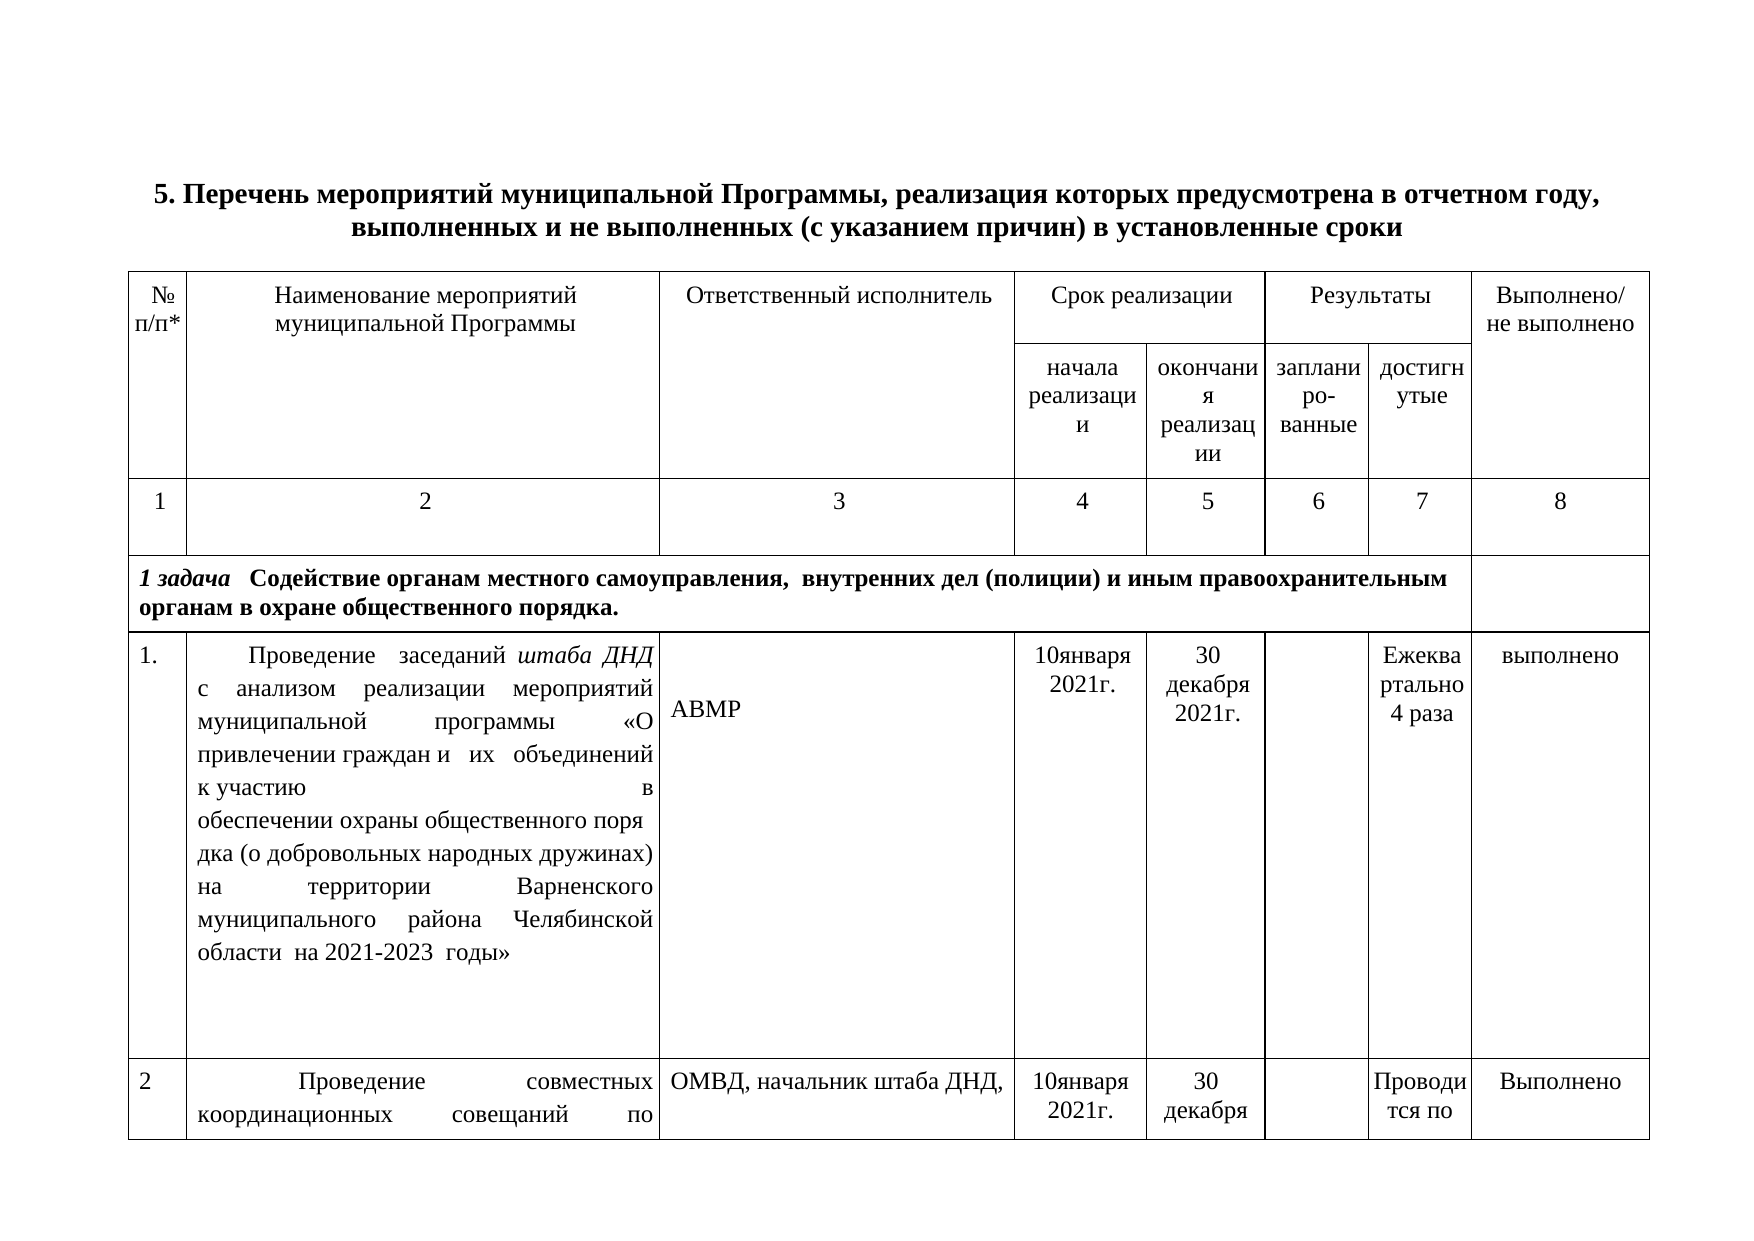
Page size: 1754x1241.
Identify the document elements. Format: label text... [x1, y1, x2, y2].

table_cell АВМР [660, 633, 1014, 1058]
table_cell окончания реализации [1147, 344, 1264, 477]
table_header Ответственный исполнитель [660, 272, 1014, 477]
table_cell Проведение заседаний штаба ДНД с анализом реализации мероприятий муниципальной программы «О привлечении граждан и их объединений к участию в обеспечении охраны общественного порядка (о добровольных народных дружинах) на территории Варненского муниципального района Челябинской области на 2021-2023 годы» [187, 633, 659, 1058]
table_cell 30 декабря 2021г. [1147, 1059, 1264, 1139]
table_cell 6 [1266, 479, 1368, 554]
table_cell 10января 2021г. [1015, 1059, 1146, 1139]
table_cell Ежеквартально 4 раза [1369, 633, 1471, 737]
table_cell 1 задача Содействие органам местного самоуправления, внутренних дел (полиции) и иным правоохранительным органам в охране общественного порядка. [129, 556, 1471, 631]
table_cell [187, 1059, 659, 1139]
table_cell [1266, 633, 1368, 737]
table_cell 5 [1147, 479, 1264, 554]
table_cell 7 [1369, 479, 1471, 554]
table_cell Выполнено [1472, 1059, 1649, 1139]
table_cell [1369, 737, 1471, 1058]
table_cell [1266, 737, 1368, 1058]
table_header Выполнено/ не выполнено [1472, 272, 1649, 477]
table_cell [660, 1059, 1014, 1139]
table_cell 1 [129, 479, 186, 554]
table_cell 1. [129, 633, 186, 1058]
table_cell [1472, 556, 1649, 631]
table_cell [1266, 1059, 1368, 1139]
table_cell 2 [187, 479, 659, 554]
table_cell 3 [660, 479, 1014, 554]
table_header № п/п* [129, 272, 186, 477]
table_cell 30 декабря 2021г. [1147, 633, 1264, 737]
table_cell достигнутые [1369, 344, 1471, 477]
table_cell 10января 2021г. [1015, 633, 1146, 1058]
table_cell запланиро-ванные [1266, 344, 1368, 477]
table_header Результаты [1266, 272, 1471, 343]
table_cell [1147, 737, 1264, 1058]
table_cell 2 [129, 1059, 186, 1139]
table_header Наименование мероприятий муниципальной Программы [187, 272, 659, 477]
table_cell выполнено [1472, 633, 1649, 737]
table_header Срок реализации [1015, 272, 1264, 343]
table_cell 8 [1472, 479, 1649, 554]
table_cell 4 [1015, 479, 1146, 554]
table_cell начала реализации [1015, 344, 1146, 477]
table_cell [1369, 1059, 1471, 1139]
table_cell [1472, 737, 1649, 1058]
text выполненных и не выполненных (с указанием причин) в установленные сроки [118, 209, 1636, 243]
text 5. Перечень мероприятий муниципальной Программы, реализация которых предусмотрена в отчетном году, [118, 176, 1636, 209]
